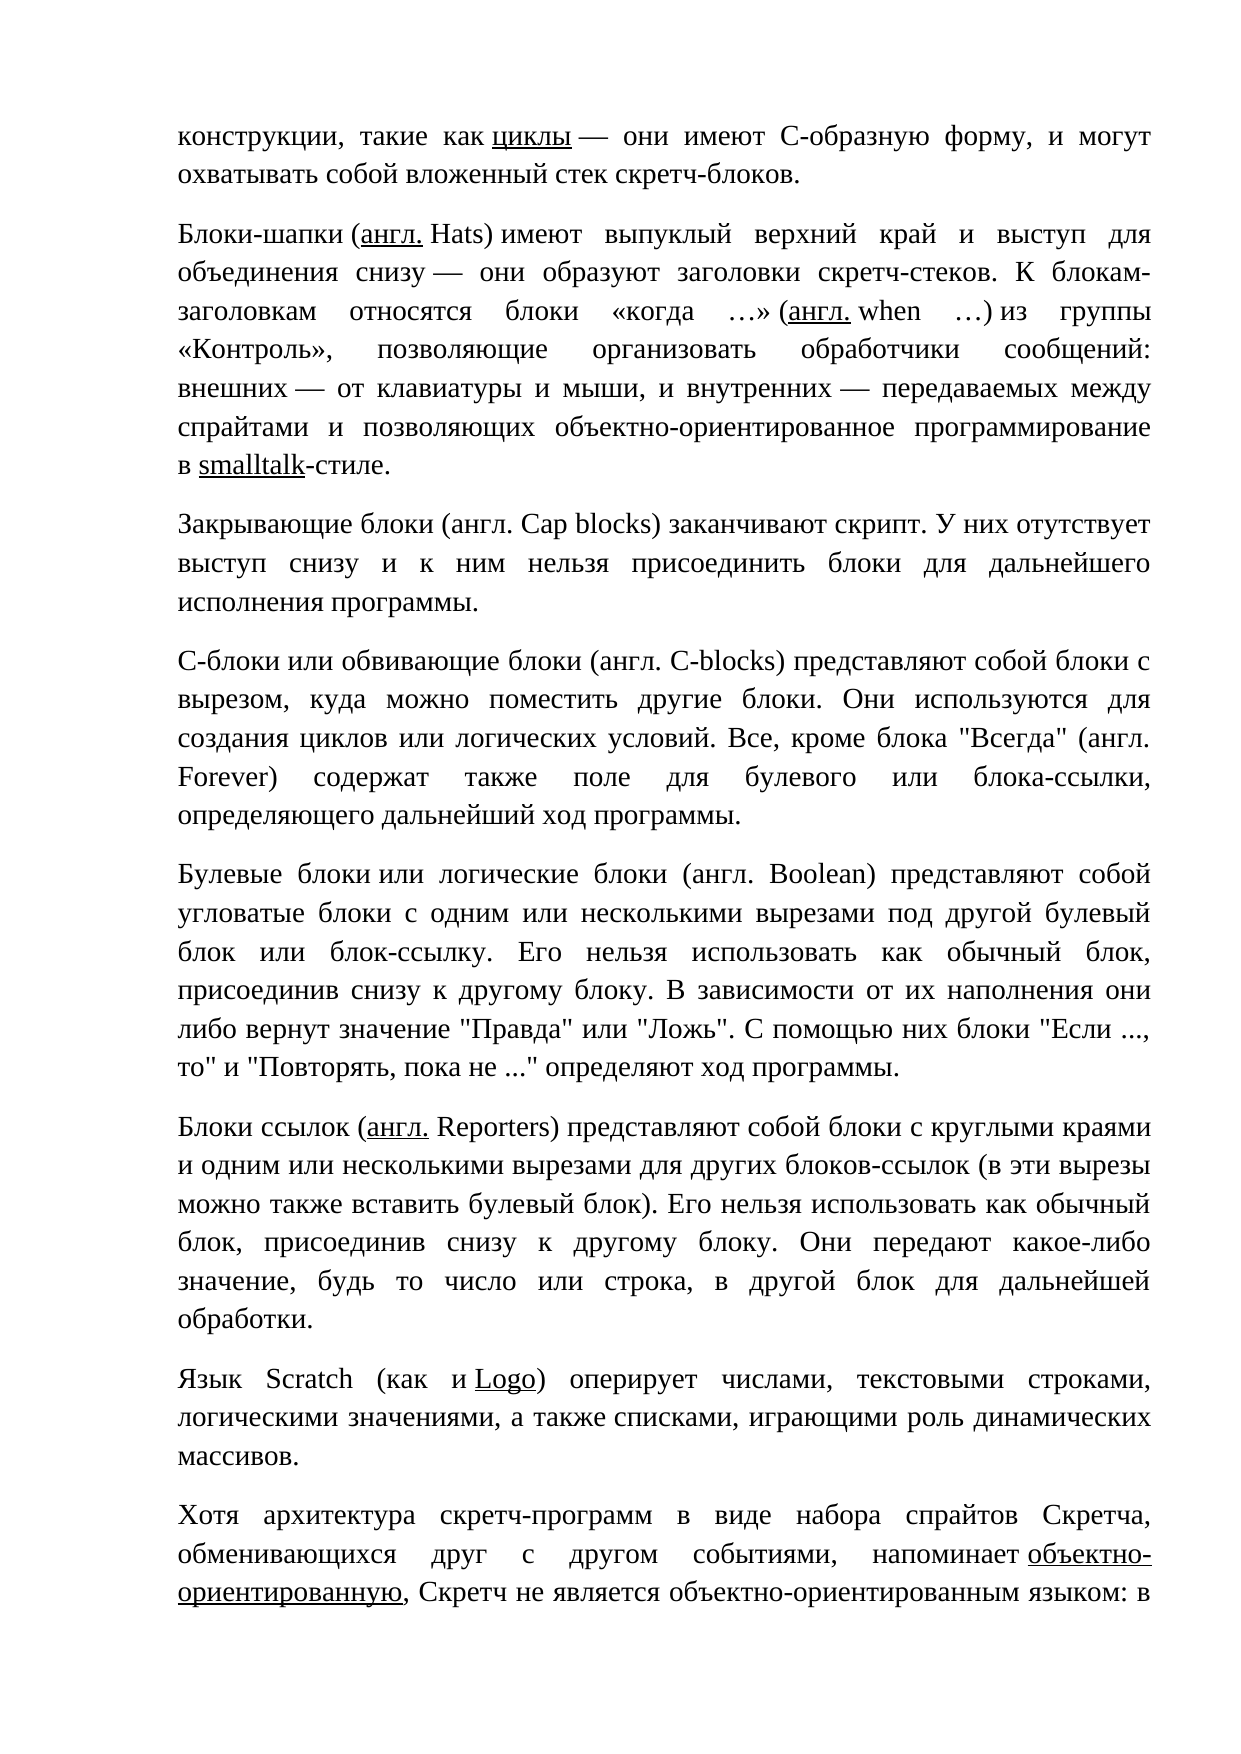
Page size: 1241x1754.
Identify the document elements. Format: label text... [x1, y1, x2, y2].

text Язык Scratch (как и Logo) оперирует числами, текстовыми строками, логическими значениями, а также списками, играющими роль динамических массивов. [177, 1361, 1152, 1471]
text Закрывающие блоки (англ. Cap blocks) заканчивают скрипт. У них отутствует выступ снизу и к ним нельзя присоединить блоки для дальнейшего исполнения программы. [177, 507, 1152, 617]
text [177, 1497, 1152, 1608]
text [177, 118, 1152, 190]
text Блоки-шапки (англ. Hats) имеют выпуклый верхний край и выступ для объединения снизу — они образуют заголовки скретч-стеков. К блокам-заголовкам относятся блоки «когда …» (англ. when …) из группы «Контроль», позволяющие организовать обработчики сообщений: внешних — от клавиатуры и мыши, и внутренних — передаваемых между спрайтами и позволяющих объектно-ориентированное программирование в smalltalk-стиле. [177, 216, 1152, 481]
text С-блоки или обвивающие блоки (англ. C-blocks) представляют собой блоки с вырезом, куда можно поместить другие блоки. Они используются для создания циклов или логических условий. Все, кроме блока "Всегда" (англ. Forever) содержат также поле для булевого или блока-ссылки, определяющего дальнейший ход программы. [177, 643, 1152, 831]
text Булевые блоки или логические блоки (англ. Boolean) представляют собой угловатые блоки с одним или несколькими вырезами под другой булевый блок или блок-ссылку. Его нельзя использовать как обычный блок, присоединив снизу к другому блоку. В зависимости от их наполнения они либо вернут значение "Правда" или "Ложь". С помощью них блоки "Если ..., то" и "Повторять, пока не ..." определяют ход программы. [177, 857, 1152, 1083]
text Блоки ссылок (англ. Reporters) представляют собой блоки с круглыми краями и одним или несколькими вырезами для других блоков-ссылок (в эти вырезы можно также вставить булевый блок). Его нельзя использовать как обычный блок, присоединив снизу к другому блоку. Они передают какое-либо значение, будь то число или строка, в другой блок для дальнейшей обработки. [177, 1109, 1152, 1335]
